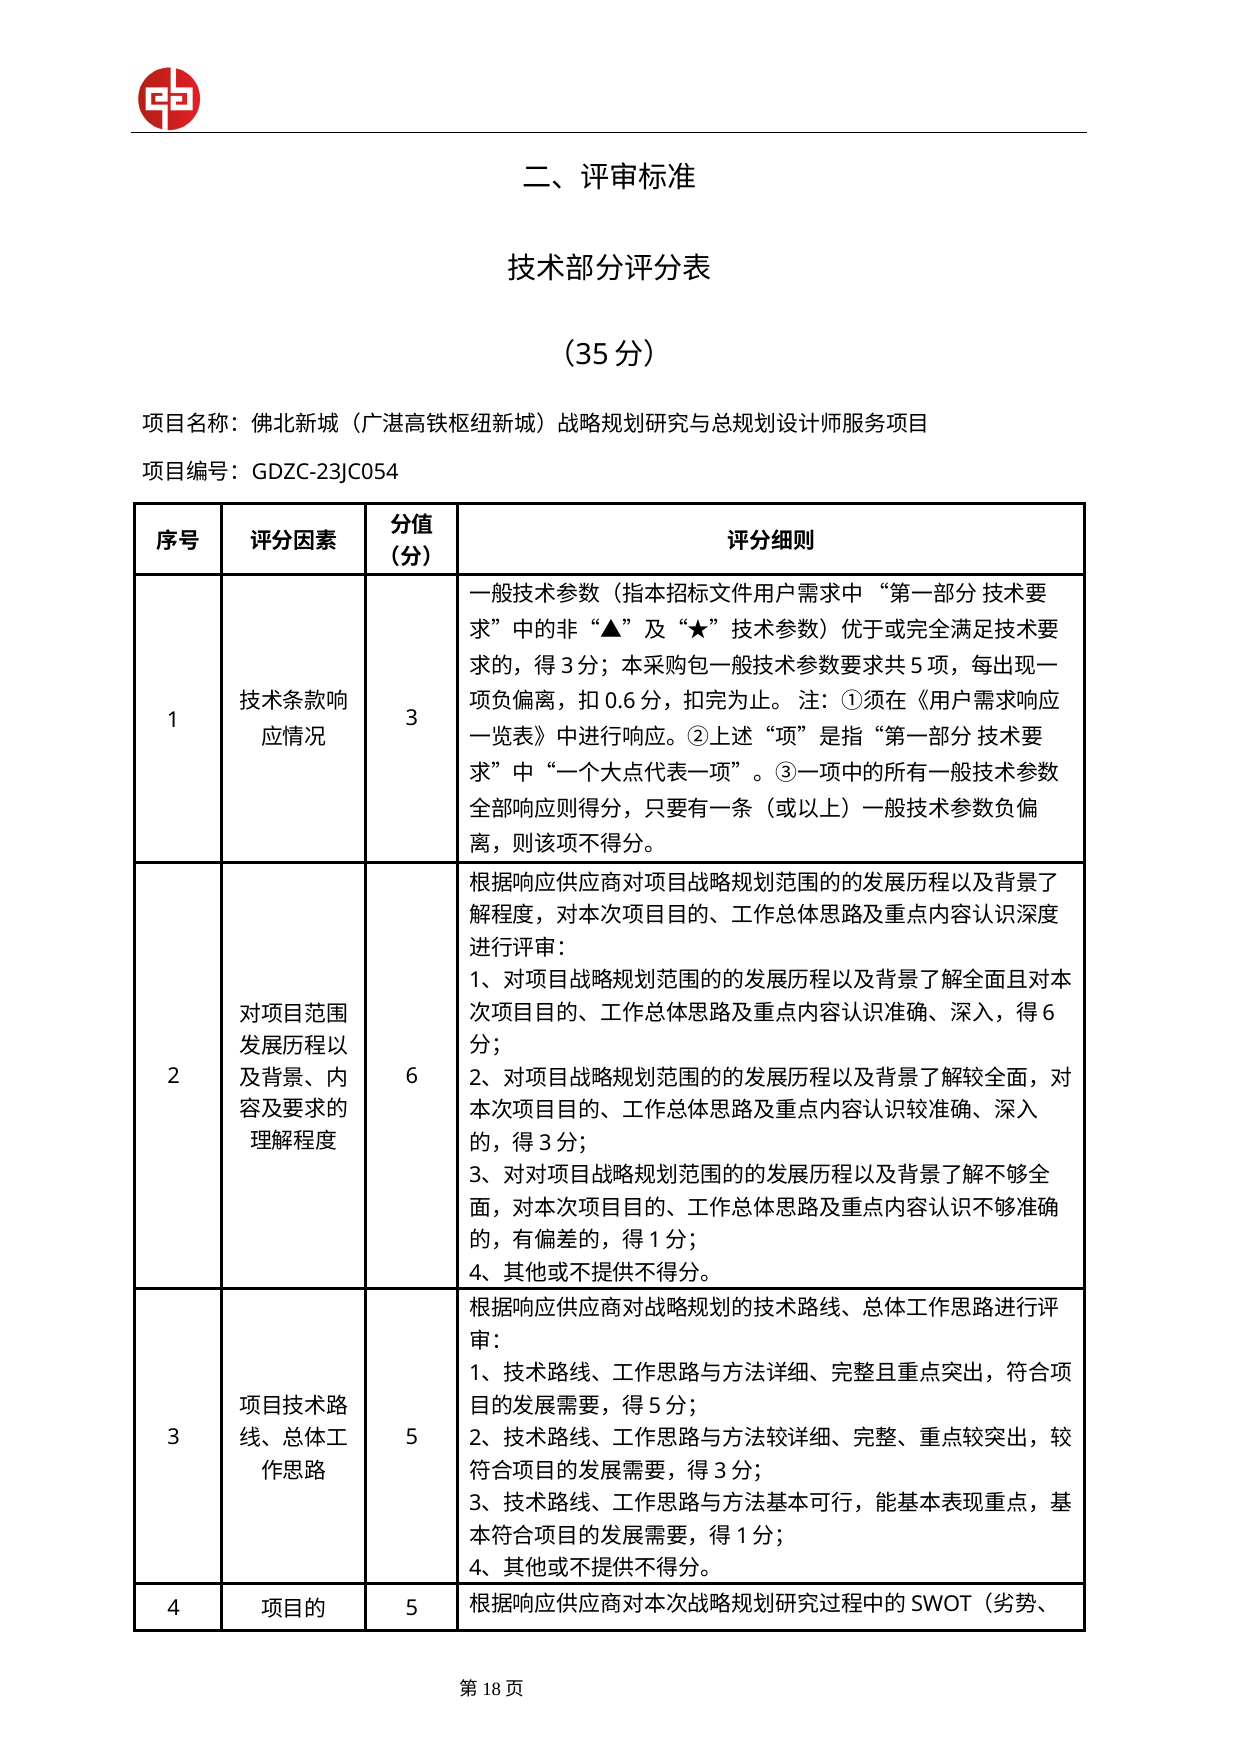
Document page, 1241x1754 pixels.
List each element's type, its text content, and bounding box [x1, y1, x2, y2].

text （35分） [131, 319, 1087, 384]
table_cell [459, 1585, 1083, 1629]
table_header 序号 [136, 505, 220, 573]
table_cell [136, 864, 220, 1287]
table_cell [136, 1585, 220, 1629]
table_cell 根据响应供应商对项目战略规划范围的的发展历程以及背景了解程度，对本次项目目的、工作总体思路及重点内容认识深度进行评审： 对项目战略规划范围的的发展历程以及背景了解全面且对本次项目目的、工作总体思路及重点内容认识准确、深入，得6分； 对项目战略规划范围的的发展历程以及背景了解较全面，对本次项目目的、工作总体思路及重点内容认识较准确、深入的，得3分； 对对项目战略规划范围的的发展历程以及背景了解不够全面，对本次项目目的、工作总体思路及重点内容认识不够准确的，有偏差的，得1分； 其他或不提供不得分。 [459, 864, 1083, 1287]
table_header 分值（分） [367, 505, 456, 573]
table_cell 项目的SWOT分析 [223, 1585, 364, 1629]
table_cell 5 [367, 1585, 456, 1629]
table_cell 对项目范围发展历程以及背景、内容及要求的理解程度 [223, 864, 364, 1287]
table_cell 3 [367, 576, 456, 861]
table_cell 6 [367, 864, 456, 1287]
text 二、评审标准 [131, 153, 1087, 196]
text 技术部分评分表 [131, 233, 1087, 298]
table_cell 一般技术参数（指本招标文件用户需求中 “第一部分 技术要求”中的非“▲”及“★”技术参数）优于或完全满足技术要求的，得3分；本采购包一般技术参数要求共5项，每出现一项负偏离，扣0.6分，扣完为止。 注：①须在《用户需求响应一览表》中进行响应。②上述“项”是指“第一部分 技术要求”中“一个大点代表一项”。③一项中的所有一般技术参数全部响应则得分，只要有一条（或以上）一般技术参数负偏离，则该项不得分。 [459, 576, 1083, 861]
table_cell 5 [367, 1290, 456, 1582]
text 项目名称：佛北新城（广湛高铁枢纽新城）战略规划研究与总规划设计师服务项目 [131, 405, 1087, 438]
table_cell 项目技术路线、总体工作思路 [223, 1290, 364, 1582]
table_header 评分细则 [459, 505, 1083, 573]
table_header 评分因素 [223, 505, 364, 573]
table_cell 根据响应供应商对战略规划的技术路线、总体工作思路进行评审： 技术路线、工作思路与方法详细、完整且重点突出，符合项目的发展需要，得5分； 技术路线、工作思路与方法较详细、完整、重点较突出，较符合项目的发展需要，得3分； 技术路线、工作思路与方法基本可行，能基本表现重点，基本符合项目的发展需要，得1分； 其他或不提供不得分。 [459, 1290, 1083, 1582]
table_cell [136, 576, 220, 861]
table_cell 技术条款响应情况 [223, 576, 364, 861]
table_cell [136, 1290, 220, 1582]
picture [131, 65, 207, 132]
text 项目编号：GDZC-23JC054 [131, 454, 1087, 486]
